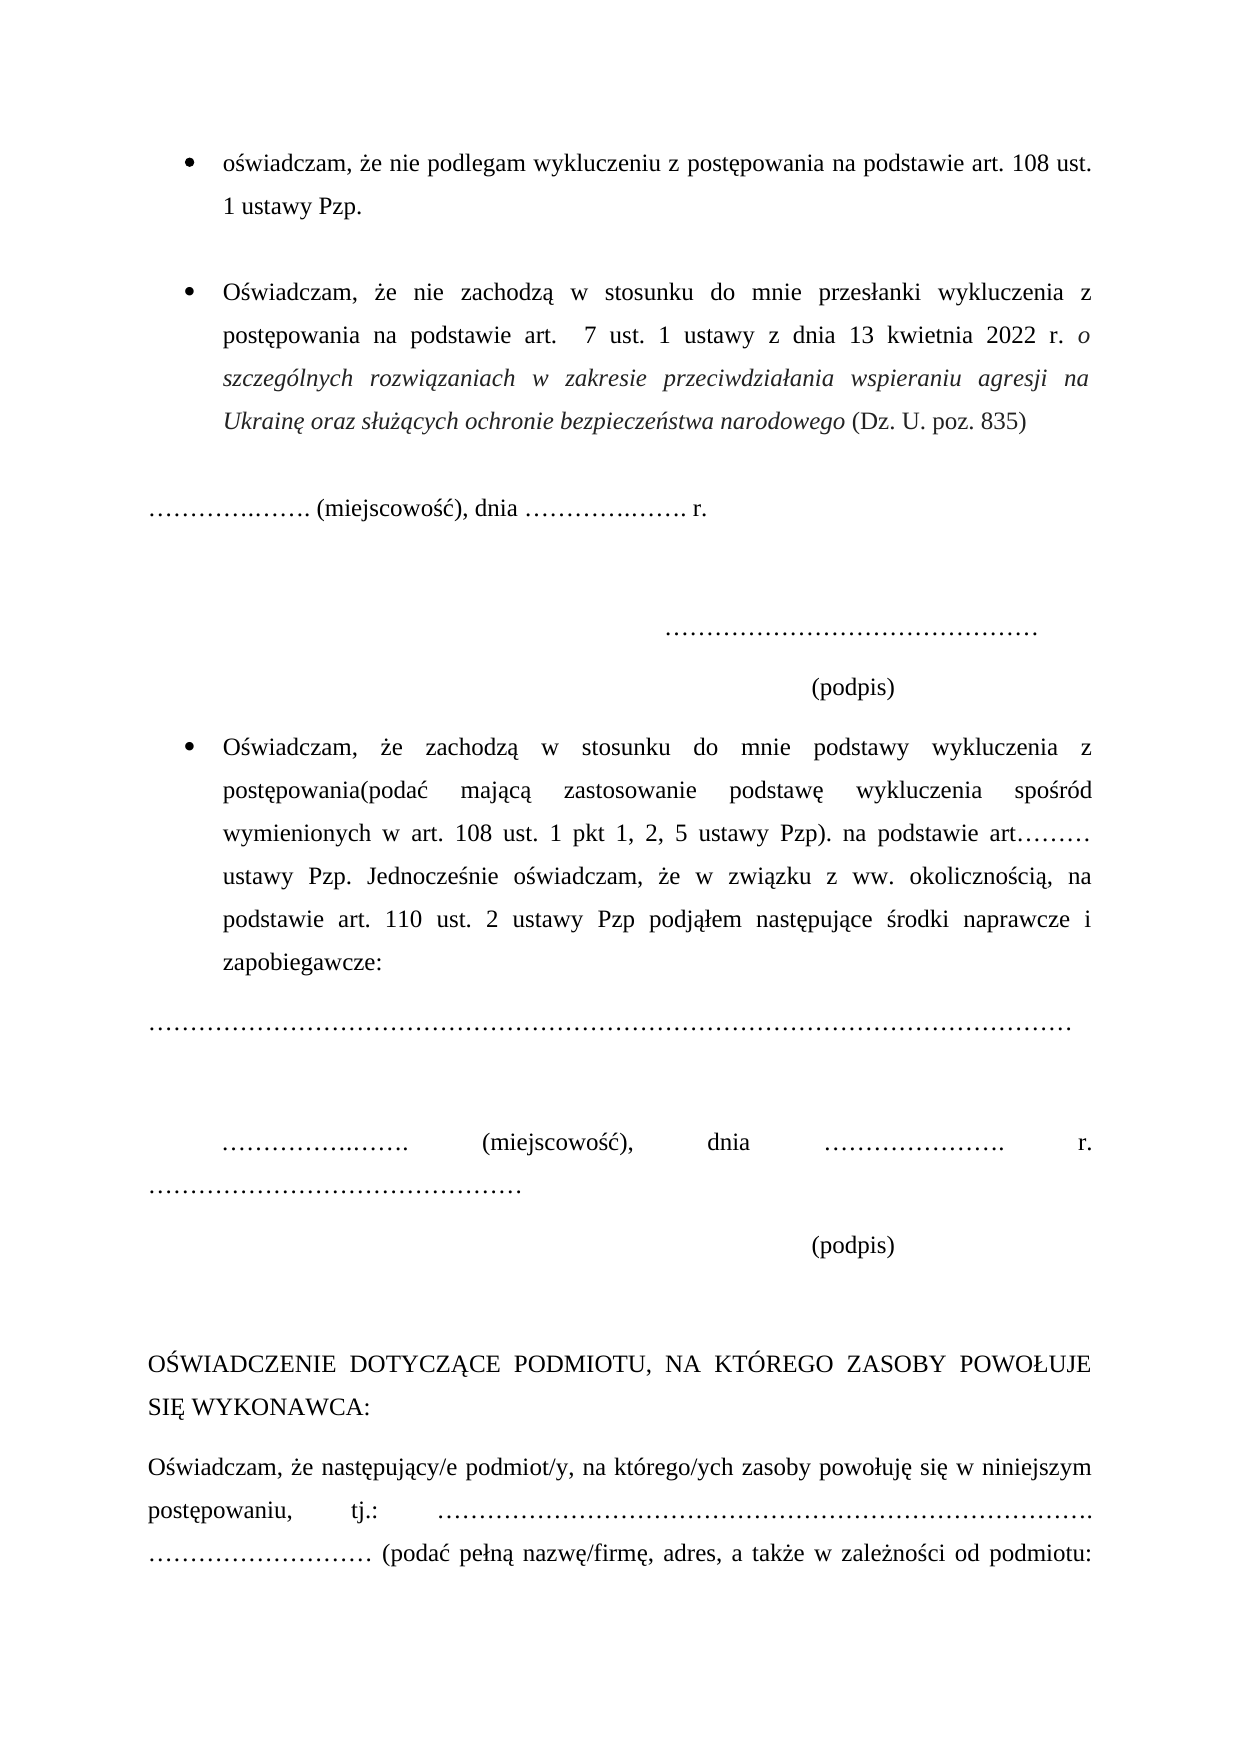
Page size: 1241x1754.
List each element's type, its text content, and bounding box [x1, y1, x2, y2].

text …………….……. (miejscowość), dnia …………………. r. ……………………………………… [148, 1127, 1093, 1199]
list oświadczam, że nie podlegam wykluczeniu z postępowania na podstawie art. 108 ust. 1 ustawy Pzp. [185, 148, 1093, 219]
text (podpis) [738, 1230, 1093, 1258]
text ………………………………………………………………………………………………… [148, 1007, 1093, 1036]
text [148, 1452, 1093, 1567]
text ……………………………………… [590, 612, 1093, 641]
text OŚWIADCZENIE DOTYCZĄCE PODMIOTU, NA KTÓREGO ZASOBY POWOŁUJE SIĘ WYKONAWCA: [148, 1349, 1093, 1421]
text ………….……. (miejscowość), dnia ………….……. r. [148, 493, 1093, 521]
list Oświadczam, że nie zachodzą w stosunku do mnie przesłanki wykluczenia z postępowania na podstawie art. 7 ust. 1 ustawy z dnia 13 kwietnia 2022 r. o szczególnych rozwiązaniach w zakresie przeciwdziałania wspieraniu agresji na Ukrainę oraz służących ochronie bezpieczeństwa narodowego (Dz. U. poz. 835) [185, 277, 1093, 435]
text (podpis) [738, 672, 1093, 701]
list Oświadczam, że zachodzą w stosunku do mnie podstawy wykluczenia z postępowania(podać mającą zastosowanie podstawę wykluczenia spośród wymienionych w art. 108 ust. 1 pkt 1, 2, 5 ustawy Pzp). na podstawie art………ustawy Pzp. Jednocześnie oświadczam, że w związku z ww. okolicznością, na podstawie art. 110 ust. 2 ustawy Pzp podjąłem następujące środki naprawcze i zapobiegawcze: [185, 732, 1093, 976]
